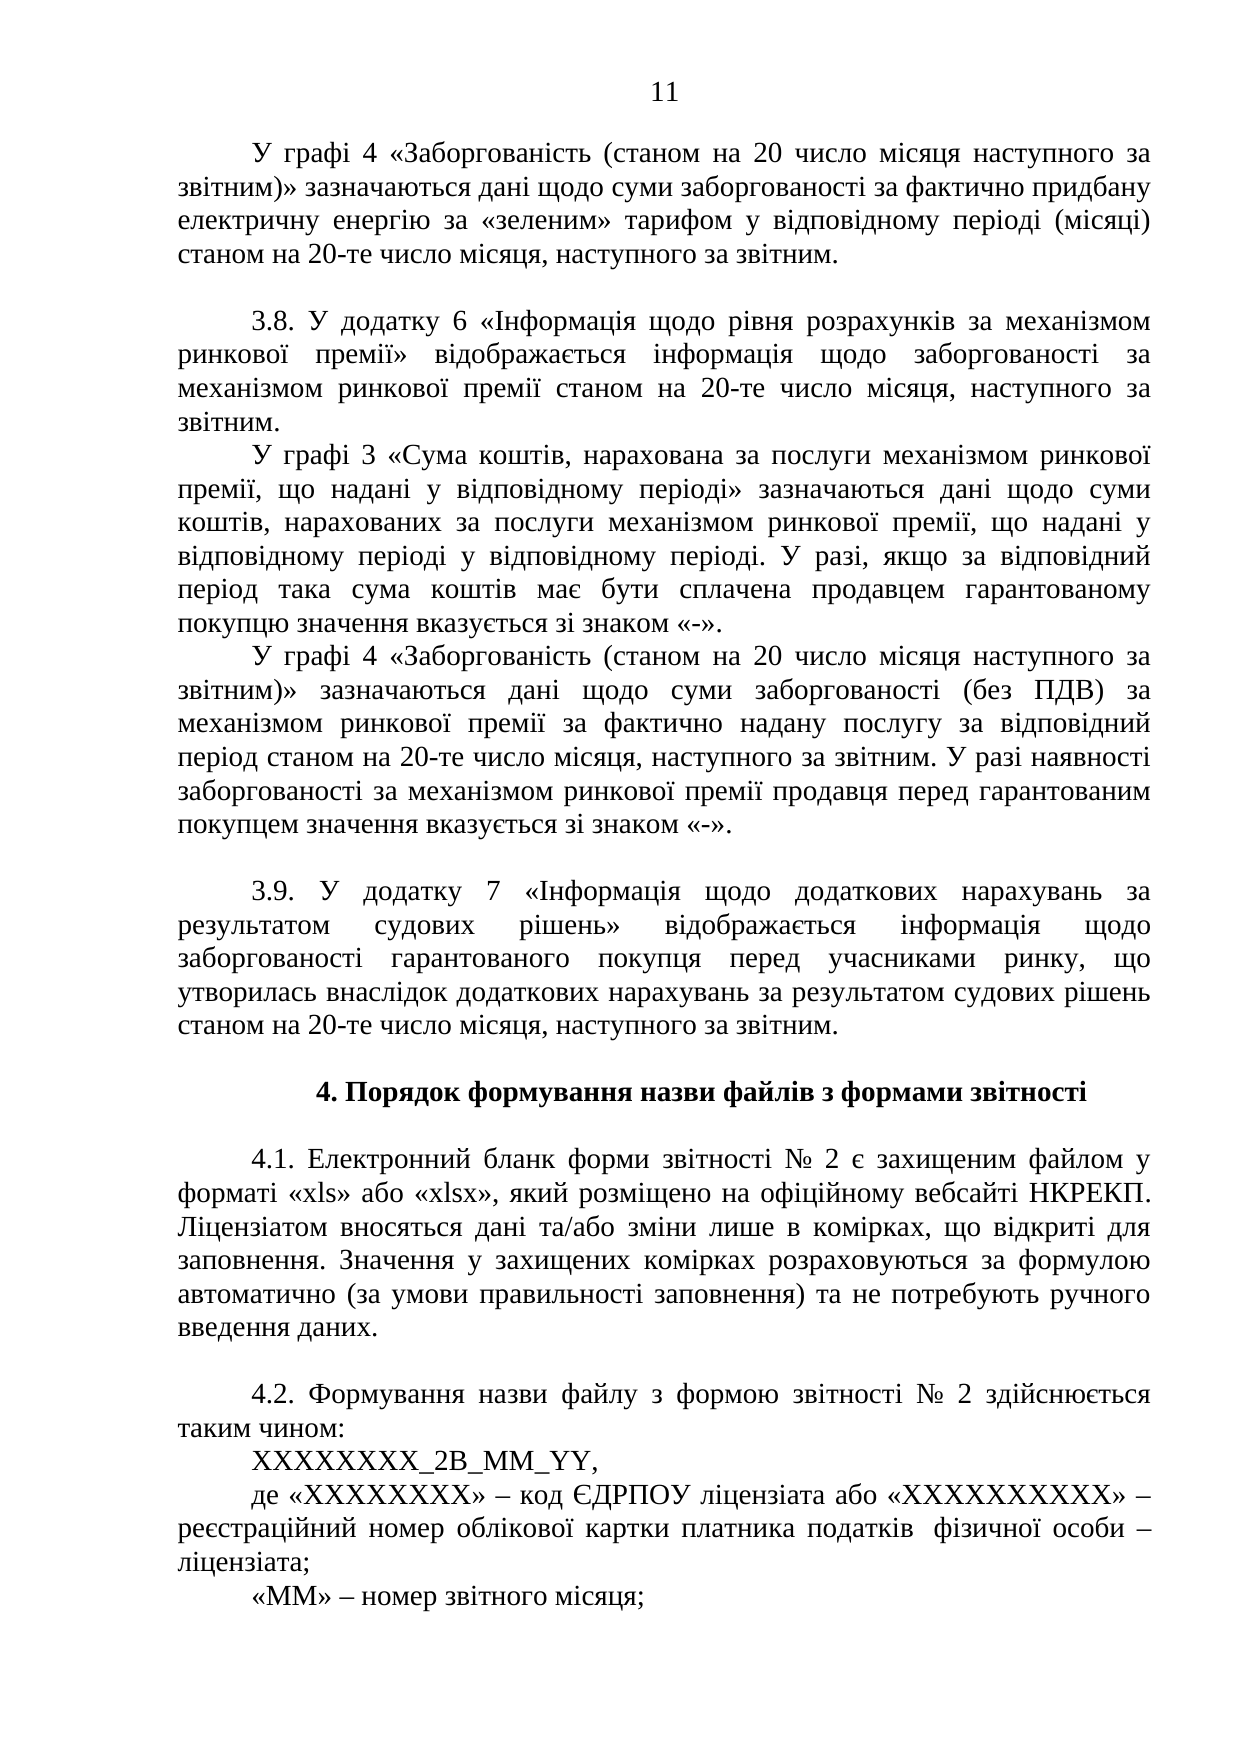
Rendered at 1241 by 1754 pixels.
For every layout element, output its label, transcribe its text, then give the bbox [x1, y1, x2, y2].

text 3.8. У додатку 6 «Інформація щодо рівня розрахунків за механізмом ринкової премії» відображається інформація щодо заборгованості за механізмом ринкової премії станом на 20-те число місяця, наступного за звітним. [177, 303, 1152, 437]
text 4. Порядок формування назви файлів з формами звітності [177, 1074, 1152, 1108]
text 4.1. Електронний бланк форми звітності № 2 є захищеним файлом у форматі «xls» або «xlsx», який розміщено на офіційному вебсайті НКРЕКП. Ліцензіатом вносяться дані та/або зміни лише в комірках, що відкриті для заповнення. Значення у захищених комірках розраховуються за формулою автоматично (за умови правильності заповнення) та не потребують ручного введення даних. [177, 1142, 1152, 1343]
text де «ХХХХХХХХ» – код ЄДРПОУ ліцензіата або «ХХХХХХХХХХ» – реєстраційний номер облікової картки платника податків фізичної особи – ліцензіата; [177, 1477, 1152, 1578]
text У графі 4 «Заборгованість (станом на 20 число місяця наступного за звітним)» зазначаються дані щодо суми заборгованості (без ПДВ) за механізмом ринкової премії за фактично надану послугу за відповідний період станом на 20-те число місяця, наступного за звітним. У разі наявності заборгованості за механізмом ринкової премії продавця перед гарантованим покупцем значення вказується зі знаком «-». [177, 638, 1152, 840]
text У графі 3 «Сума коштів, нарахована за послуги механізмом ринкової премії, що надані у відповідному періоді» зазначаються дані щодо суми коштів, нарахованих за послуги механізмом ринкової премії, що надані у відповідному періоді у відповідному періоді. У разі, якщо за відповідний період така сума коштів має бути сплачена продавцем гарантованому покупцю значення вказується зі знаком «-». [177, 437, 1152, 638]
text 3.9. У додатку 7 «Інформація щодо додаткових нарахувань за результатом судових рішень» відображається інформація щодо заборгованості гарантованого покупця перед учасниками ринку, що утворилась внаслідок додаткових нарахувань за результатом судових рішень станом на 20-те число місяця, наступного за звітним. [177, 873, 1152, 1041]
text «ММ» – номер звітного місяця; [177, 1578, 1152, 1611]
text У графі 4 «Заборгованість (станом на 20 число місяця наступного за звітним)» зазначаються дані щодо суми заборгованості за фактично придбану електричну енергію за «зеленим» тарифом у відповідному періоді (місяці) станом на 20-те число місяця, наступного за звітним. [177, 135, 1152, 269]
text 4.2. Формування назви файлу з формою звітності № 2 здійснюється таким чином: [177, 1376, 1152, 1443]
text ХХХХХХХХ_2В_ММ_YY, [177, 1443, 1152, 1477]
